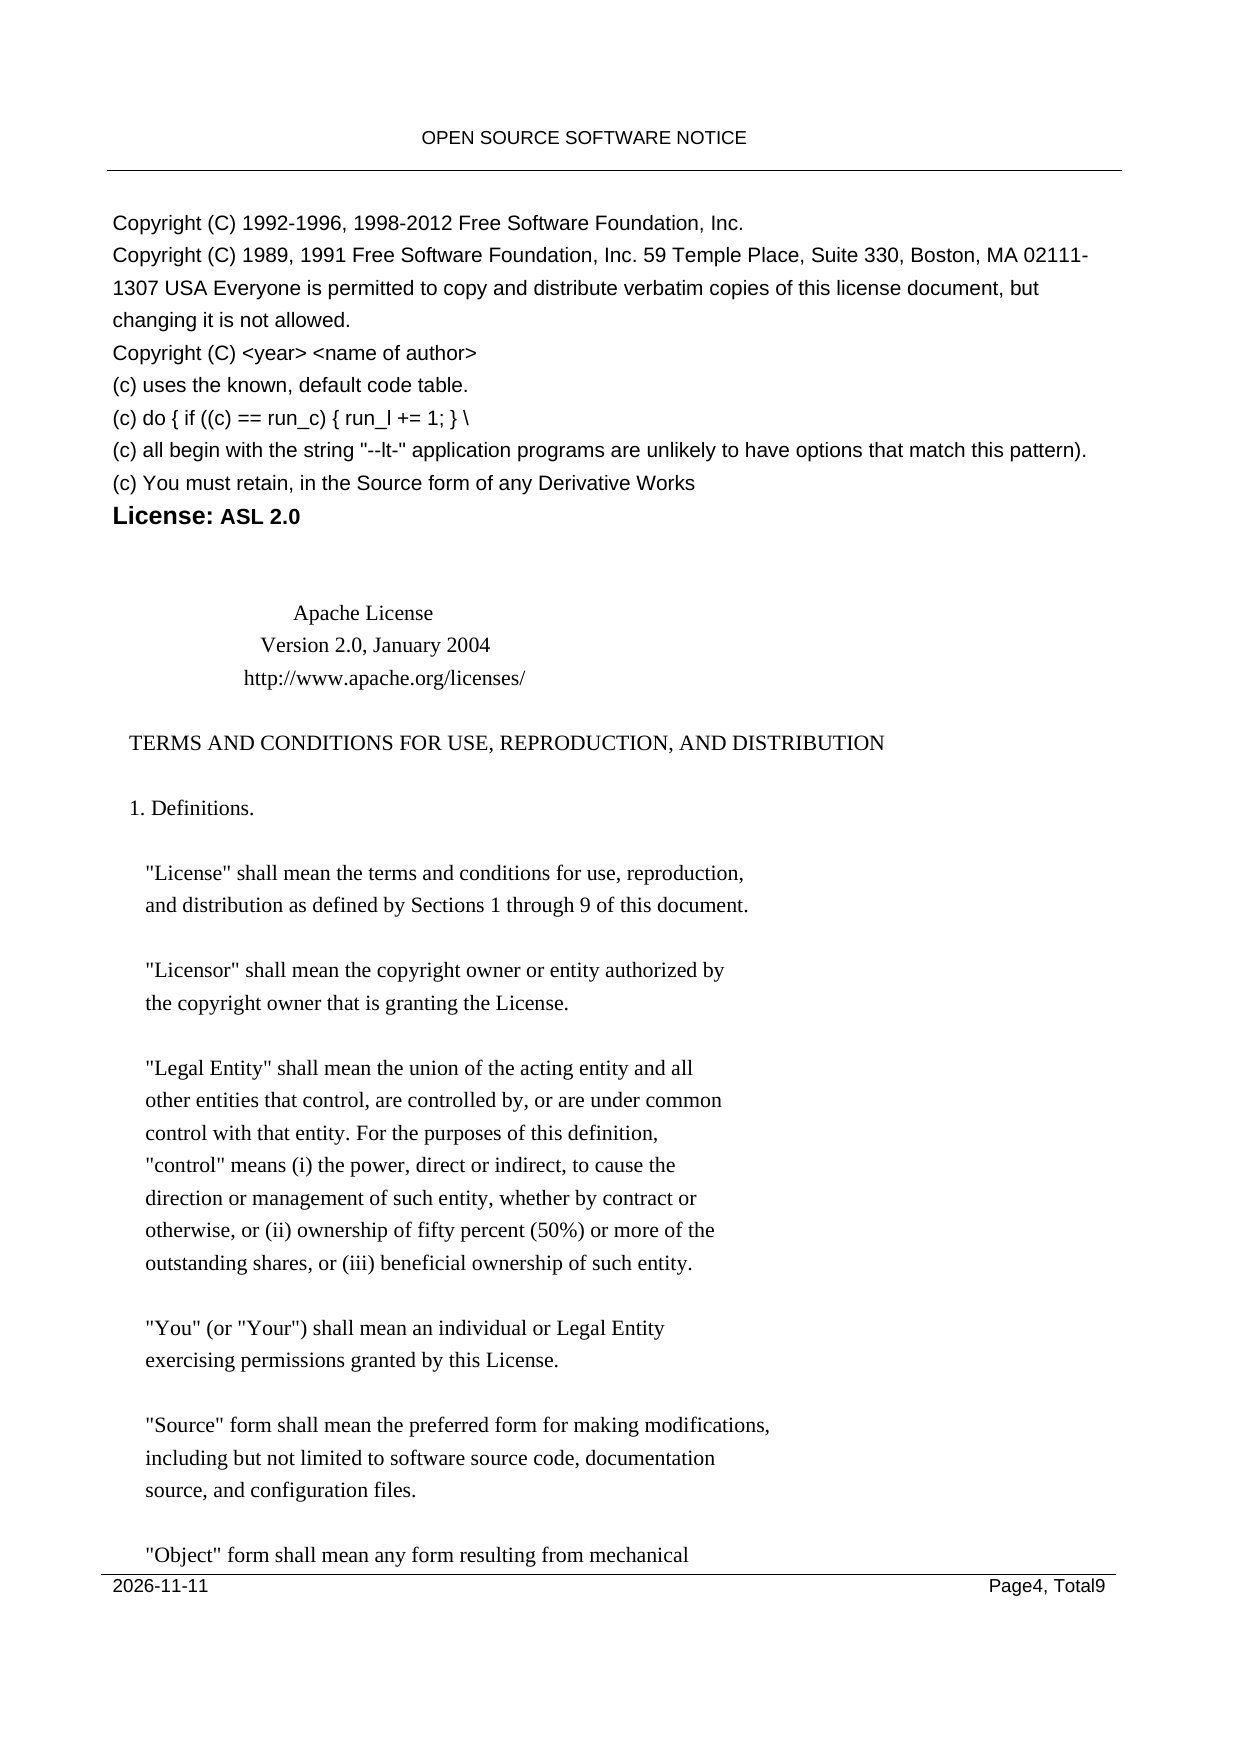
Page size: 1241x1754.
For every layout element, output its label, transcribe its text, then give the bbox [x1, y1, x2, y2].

text (c) You must retain, in the Source form of any Derivative Works [112, 466, 1128, 499]
text Copyright (C) 1992-1996, 1998-2012 Free Software Foundation, Inc. [112, 206, 1128, 239]
text (c) all begin with the string "--lt-" application programs are unlikely to have options that match this pattern). [112, 434, 1128, 466]
text (c) do { if ((c) == run_c) { run_l += 1; } \ [112, 401, 1128, 434]
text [112, 499, 1128, 1571]
text Copyright (C) 1989, 1991 Free Software Foundation, Inc. 59 Temple Place, Suite 330, Boston, MA 02111-1307 USA Everyone is permitted to copy and distribute verbatim copies of this license document, but changing it is not allowed. [112, 239, 1128, 336]
text Copyright (C) <year> <name of author> [112, 336, 1128, 369]
text (c) uses the known, default code table. [112, 369, 1128, 401]
